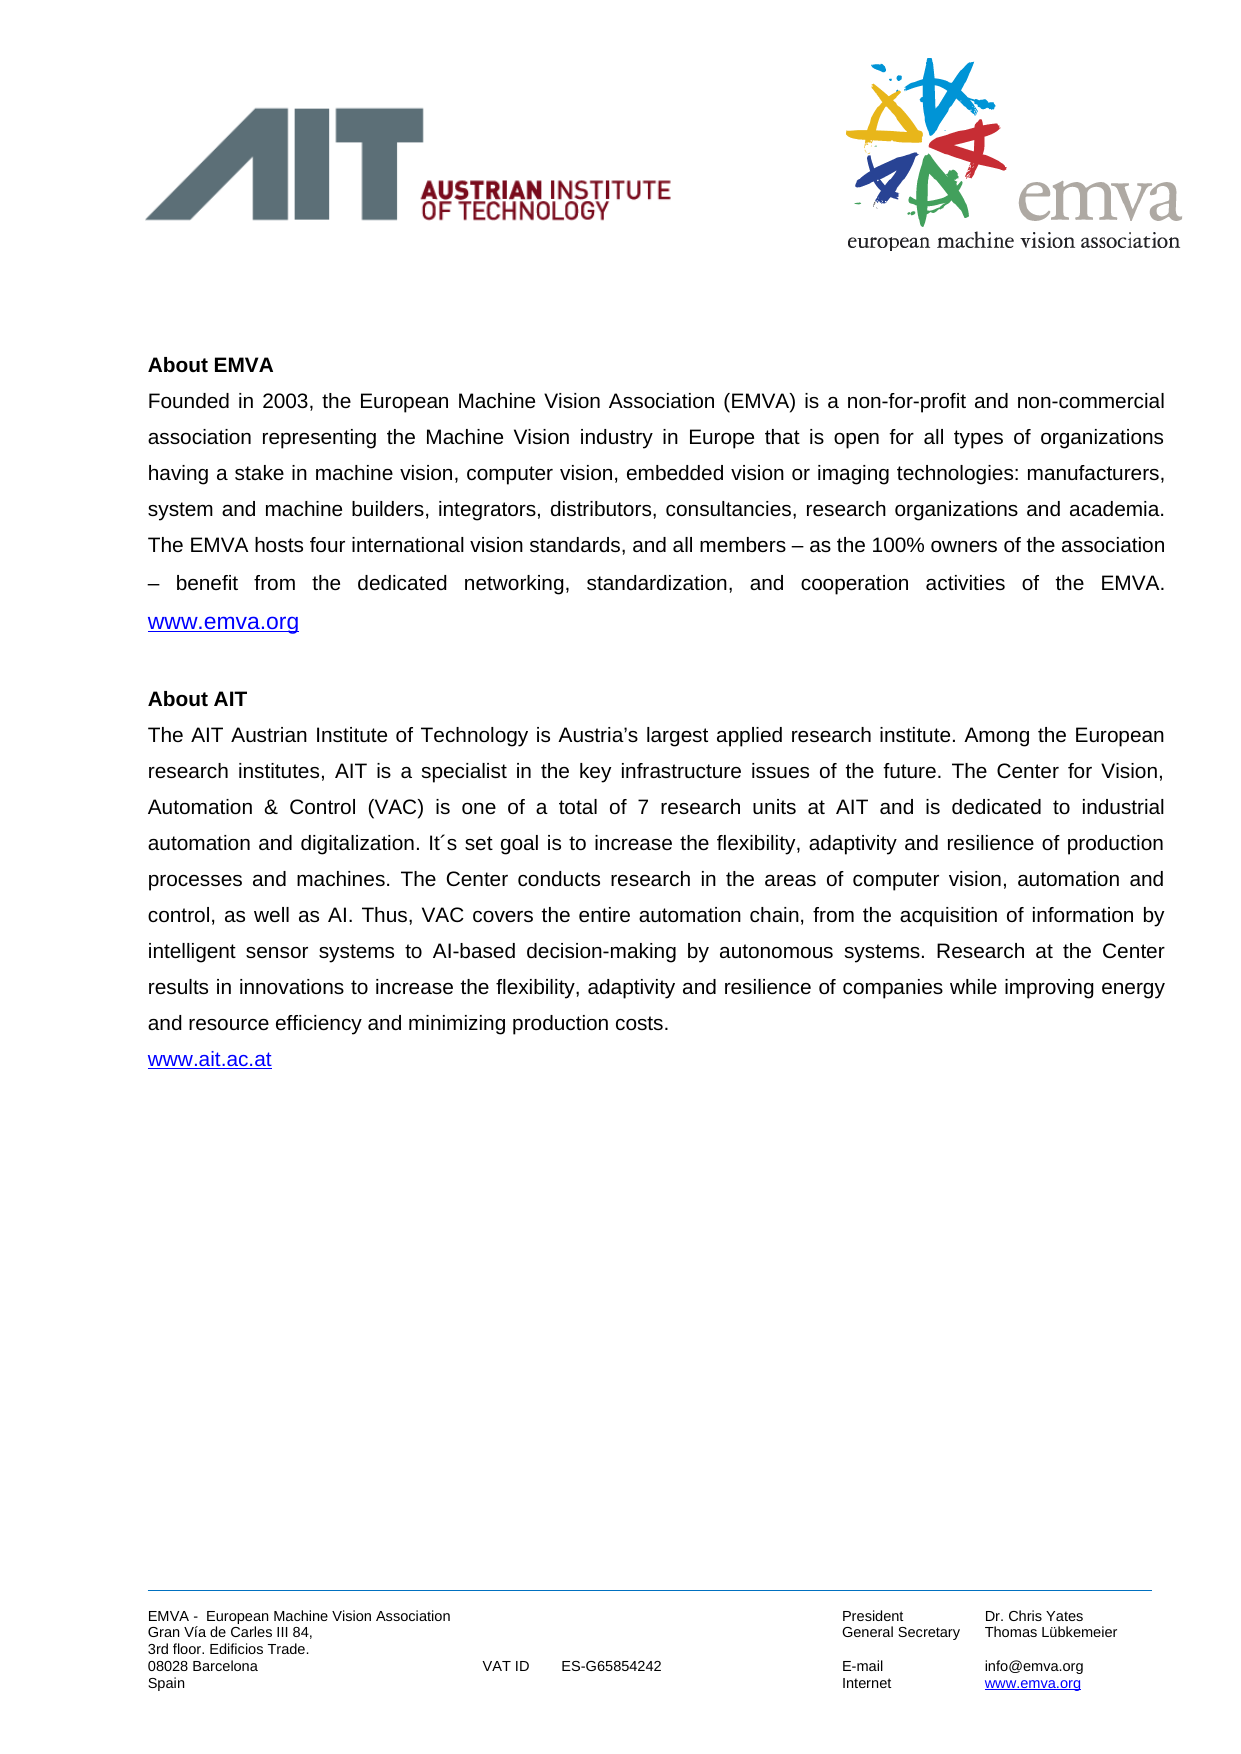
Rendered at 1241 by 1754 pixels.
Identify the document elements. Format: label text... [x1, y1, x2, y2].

picture [145, 100, 673, 232]
text About AIT [148, 687, 1167, 711]
picture [935, 86, 946, 106]
text About EMVA [148, 353, 1167, 377]
text www.ait.ac.at [148, 1047, 1167, 1071]
picture [846, 58, 1183, 250]
text The AIT Austrian Institute of Technology is Austria’s largest applied research institute. Among the European research institutes, AIT is a specialist in the key infrastructure issues of the future. The Center for Vision, Automation & Control (VAC) is one of a total of 7 research units at AIT and is dedicated to industrial automation and digitalization. It´s set goal is to increase the flexibility, adaptivity and resilience of production processes and machines. The Center conducts research in the areas of computer vision, automation and control, as well as AI. Thus, VAC covers the entire automation chain, from the acquisition of information by intelligent sensor systems to AI-based decision-making by autonomous systems. Research at the Center results in innovations to increase the flexibility, adaptivity and resilience of companies while improving energy and resource efficiency and minimizing production costs. [148, 723, 1167, 1035]
text Founded in 2003, the European Machine Vision Association (EMVA) is a non-for-profit and non-commercial association representing the Machine Vision industry in Europe that is open for all types of organizations having a stake in machine vision, computer vision, embedded vision or imaging technologies: manufacturers, system and machine builders, integrators, distributors, consultancies, research organizations and academia. The EMVA hosts four international vision standards, and all members – as the 100% owners of the association – benefit from the dedicated networking, standardization, and cooperation activities of the EMVA. www.emva.org [148, 389, 1167, 635]
